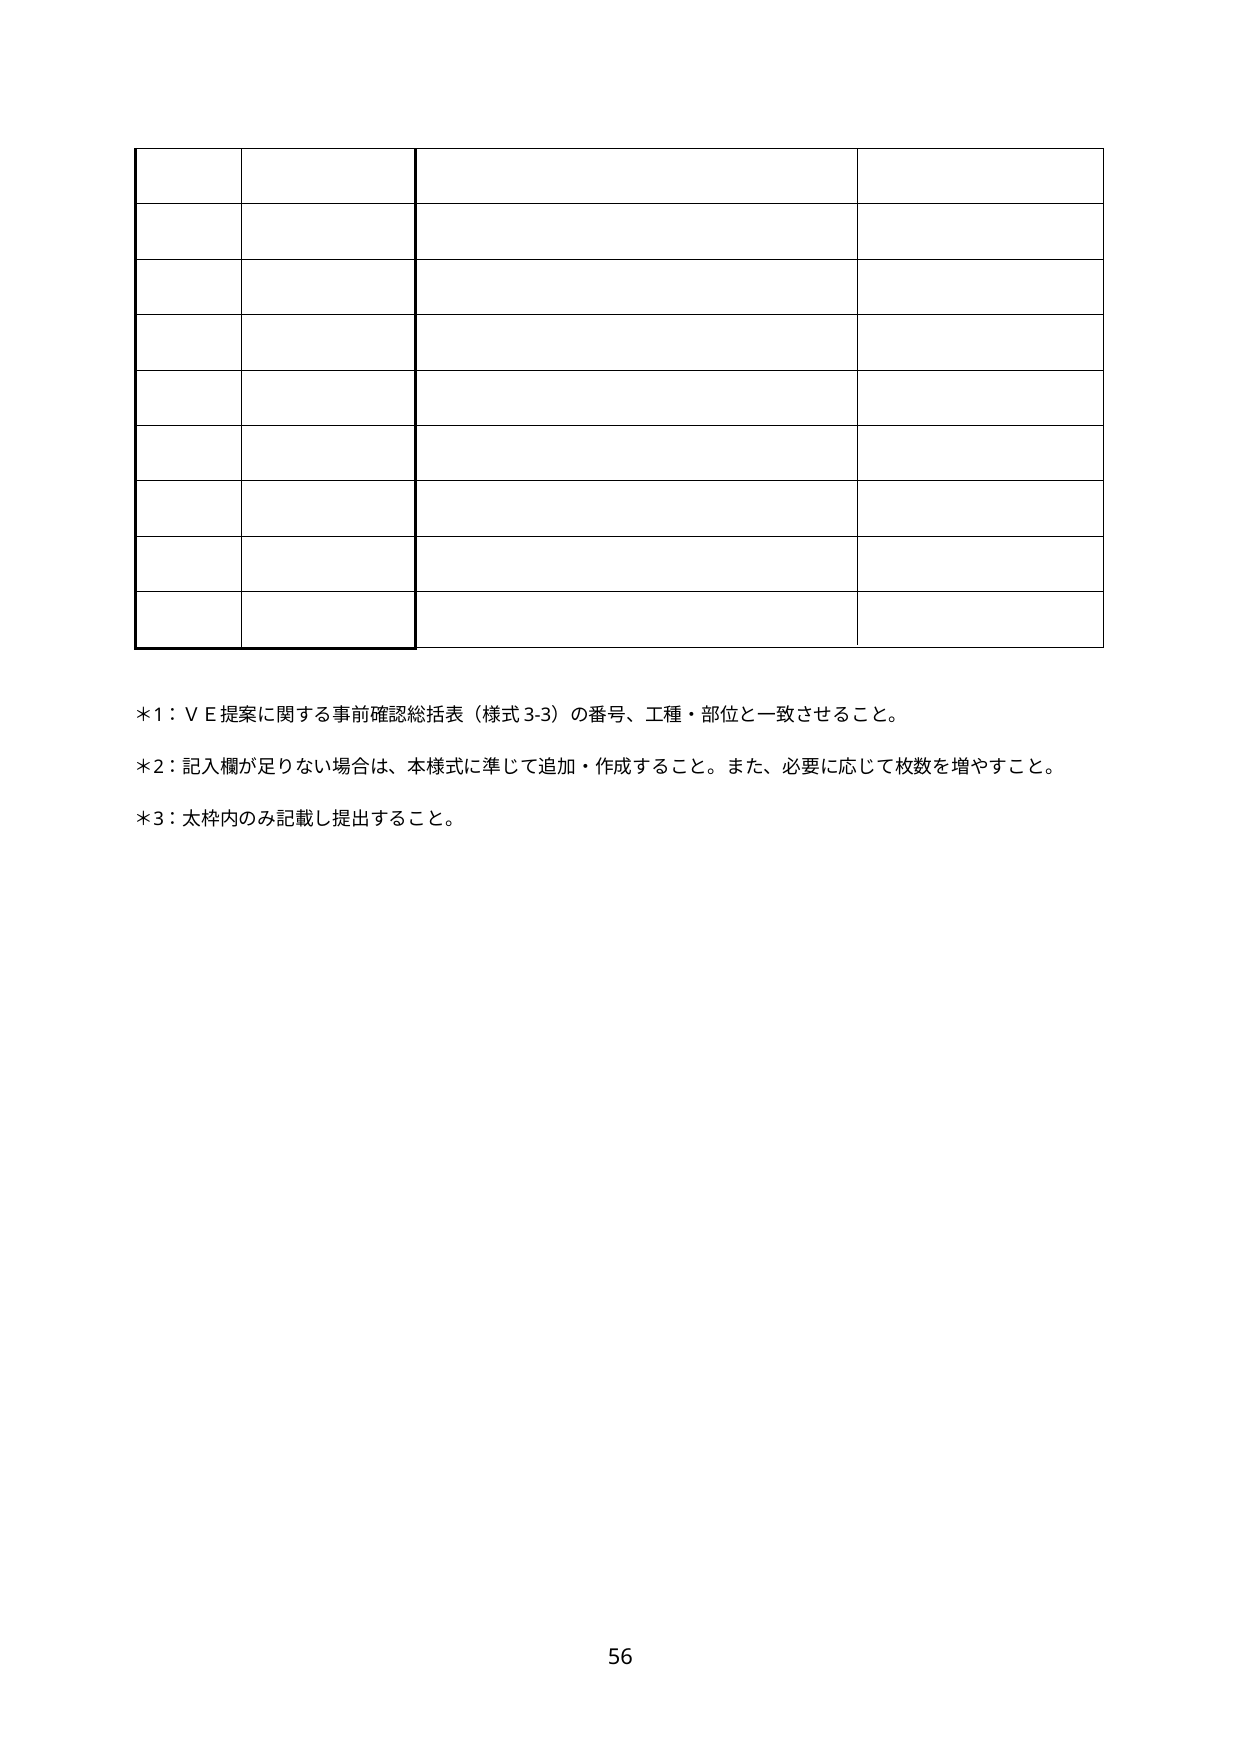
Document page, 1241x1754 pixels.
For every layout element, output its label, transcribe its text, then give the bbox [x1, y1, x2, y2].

table_cell [242, 426, 414, 480]
table_cell [242, 537, 414, 591]
table_cell [417, 315, 857, 369]
table_cell [137, 204, 241, 259]
table_cell [417, 592, 858, 647]
table_cell [858, 260, 1103, 314]
table_cell [137, 537, 241, 591]
table_cell [242, 204, 414, 259]
table_cell [137, 260, 241, 314]
table_cell [858, 204, 1103, 259]
table_cell [137, 149, 241, 203]
table_cell [858, 149, 1103, 203]
table_cell [242, 149, 414, 203]
table_cell [858, 592, 1103, 647]
table_cell [137, 315, 241, 369]
table_cell [858, 426, 1103, 480]
table_cell [858, 315, 1103, 369]
table_cell [858, 371, 1103, 425]
table_cell [242, 371, 414, 425]
table_cell [137, 592, 241, 647]
table_cell [242, 260, 414, 314]
table_cell [417, 371, 857, 425]
table_cell [242, 481, 414, 536]
table_cell [137, 481, 241, 536]
table_cell [858, 481, 1103, 536]
table_cell [417, 260, 857, 314]
table_cell [242, 592, 414, 647]
text ＊3：太枠内のみ記載し提出すること。 [134, 804, 1106, 831]
table_cell [417, 481, 857, 536]
table_cell [858, 537, 1103, 591]
table_cell [417, 537, 857, 591]
text ＊1：ＶＥ提案に関する事前確認総括表（様式3-3）の番号、工種・部位と一致させること。 [134, 700, 1106, 727]
table_cell [137, 426, 241, 480]
table_cell [137, 371, 241, 425]
table_cell [417, 149, 857, 203]
table_cell [417, 204, 857, 259]
table_cell [242, 315, 414, 369]
text ＊2：記入欄が足りない場合は、本様式に準じて追加・作成すること。また、必要に応じて枚数を増やすこと。 [134, 752, 1106, 779]
table_cell [417, 426, 857, 480]
